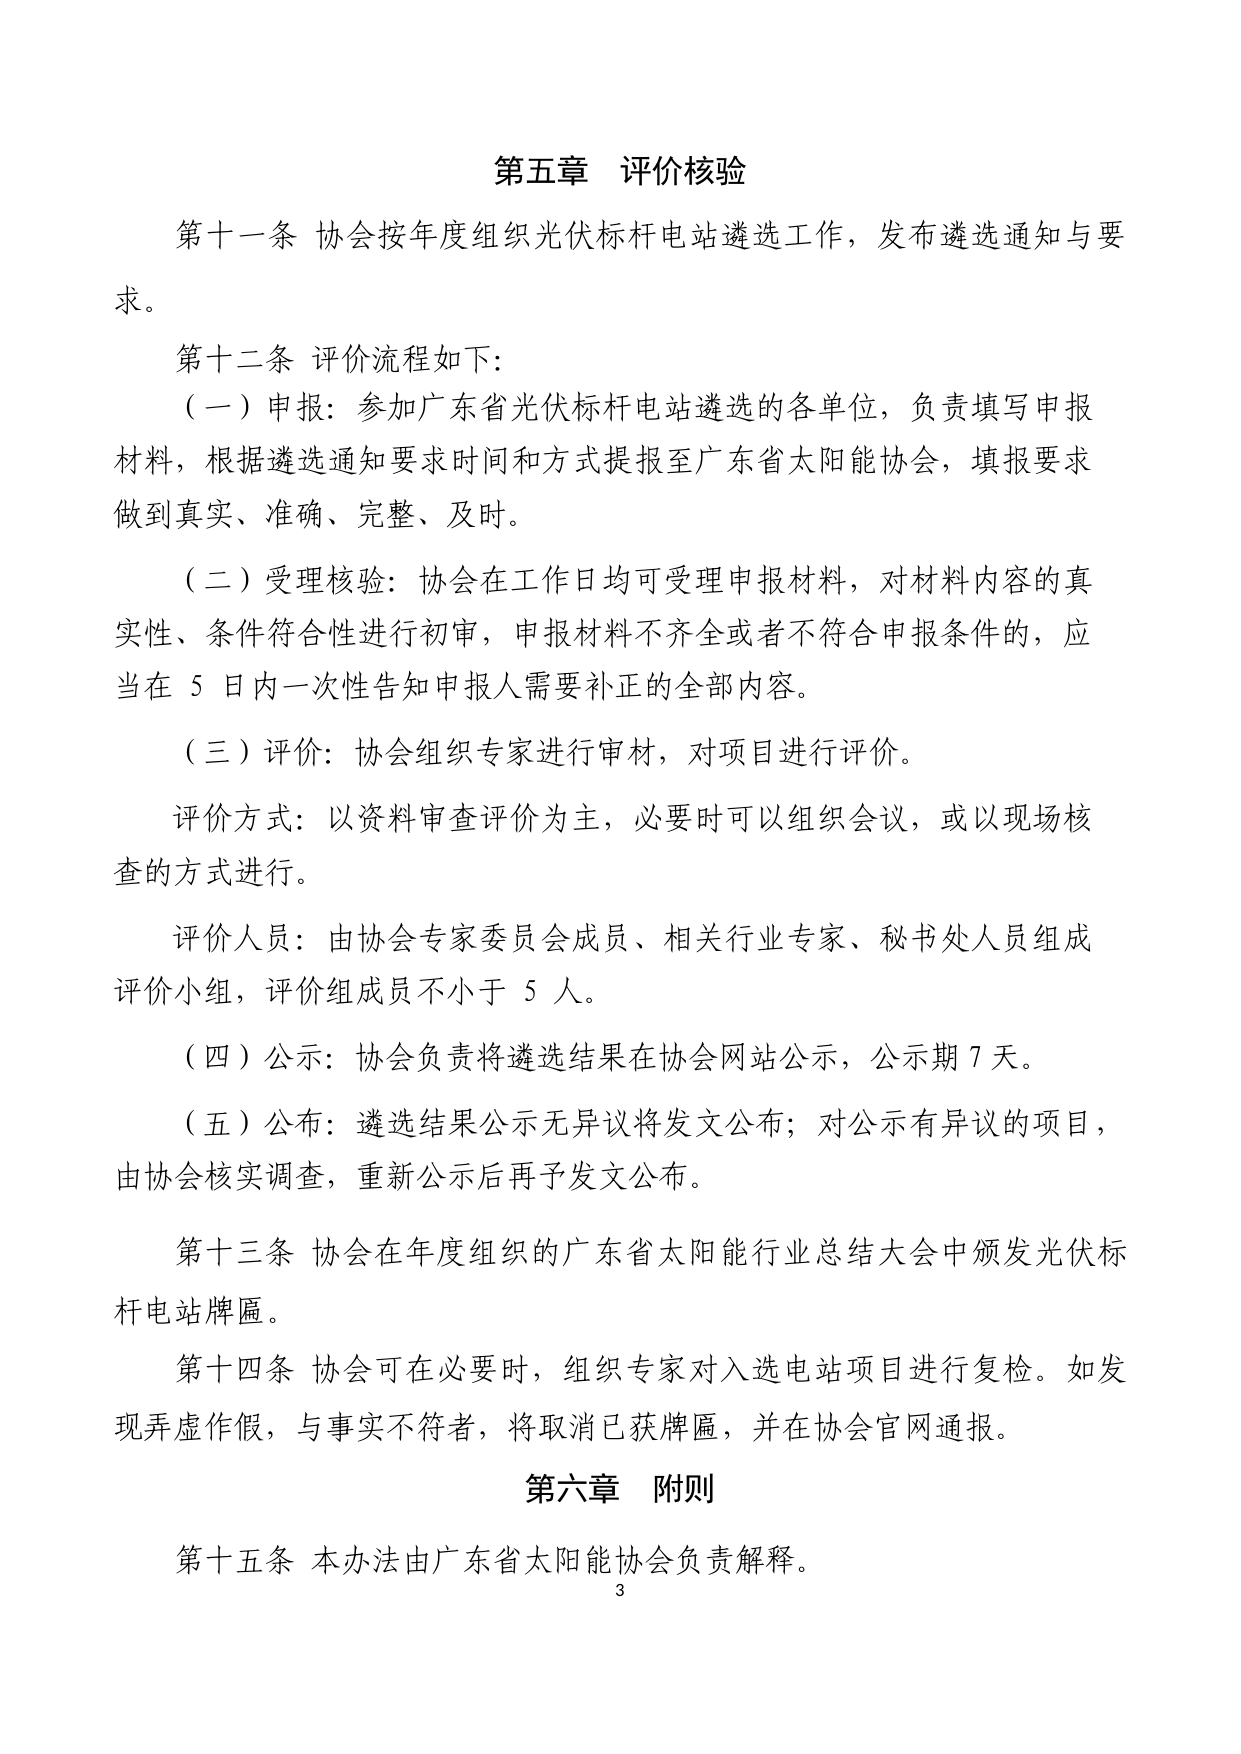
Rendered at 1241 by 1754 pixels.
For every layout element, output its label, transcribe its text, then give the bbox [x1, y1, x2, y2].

text 第十一条 协会按年度组织光伏标杆电站遴选工作，发布遴选通知与要求。 [112, 199, 1128, 316]
list 协会在年度组织的广东省太阳能行业总结大会中颁发光伏标杆电站牌匾。 [112, 1210, 1128, 1327]
list 协会可在必要时，组织专家对入选电站项目进行复检。如发现弄虚作假，与事实不符者，将取消已获牌匾，并在协会官网通报。 [112, 1327, 1128, 1443]
text 第十二条 评价流程如下： [112, 316, 1128, 374]
list 附则 [112, 1468, 1128, 1505]
text 第五章 评价核验 [112, 150, 1128, 187]
list 本办法由广东省太阳能协会负责解释。 [112, 1518, 1128, 1576]
text （三）评价：协会组织专家进行审材，对项目进行评价。 [112, 732, 1094, 768]
text 评价人员：由协会专家委员会成员、相关行业专家、秘书处人员组成评价小组，评价组成员不小于 5 人。 [112, 918, 1094, 1007]
list 公示：协会负责将遴选结果在协会网站公示，公示期7天。 [112, 1037, 1094, 1073]
text （一）申报：参加广东省光伏标杆电站遴选的各单位，负责填写申报材料，根据遴选通知要求时间和方式提报至广东省太阳能协会，填报要求做到真实、准确、完整、及时。 [112, 387, 1094, 529]
text （二）受理核验：协会在工作日均可受理申报材料，对材料内容的真实性、条件符合性进行初审，申报材料不齐全或者不符合申报条件的，应当在 5 日内一次性告知申报人需要补正的全部内容。 [112, 560, 1094, 702]
list 公布：遴选结果公示无异议将发文公布；对公示有异议的项目，由协会核实调查，重新公示后再予发文公布。 [112, 1103, 1094, 1192]
text 评价方式：以资料审查评价为主，必要时可以组织会议，或以现场核查的方式进行。 [112, 798, 1094, 887]
